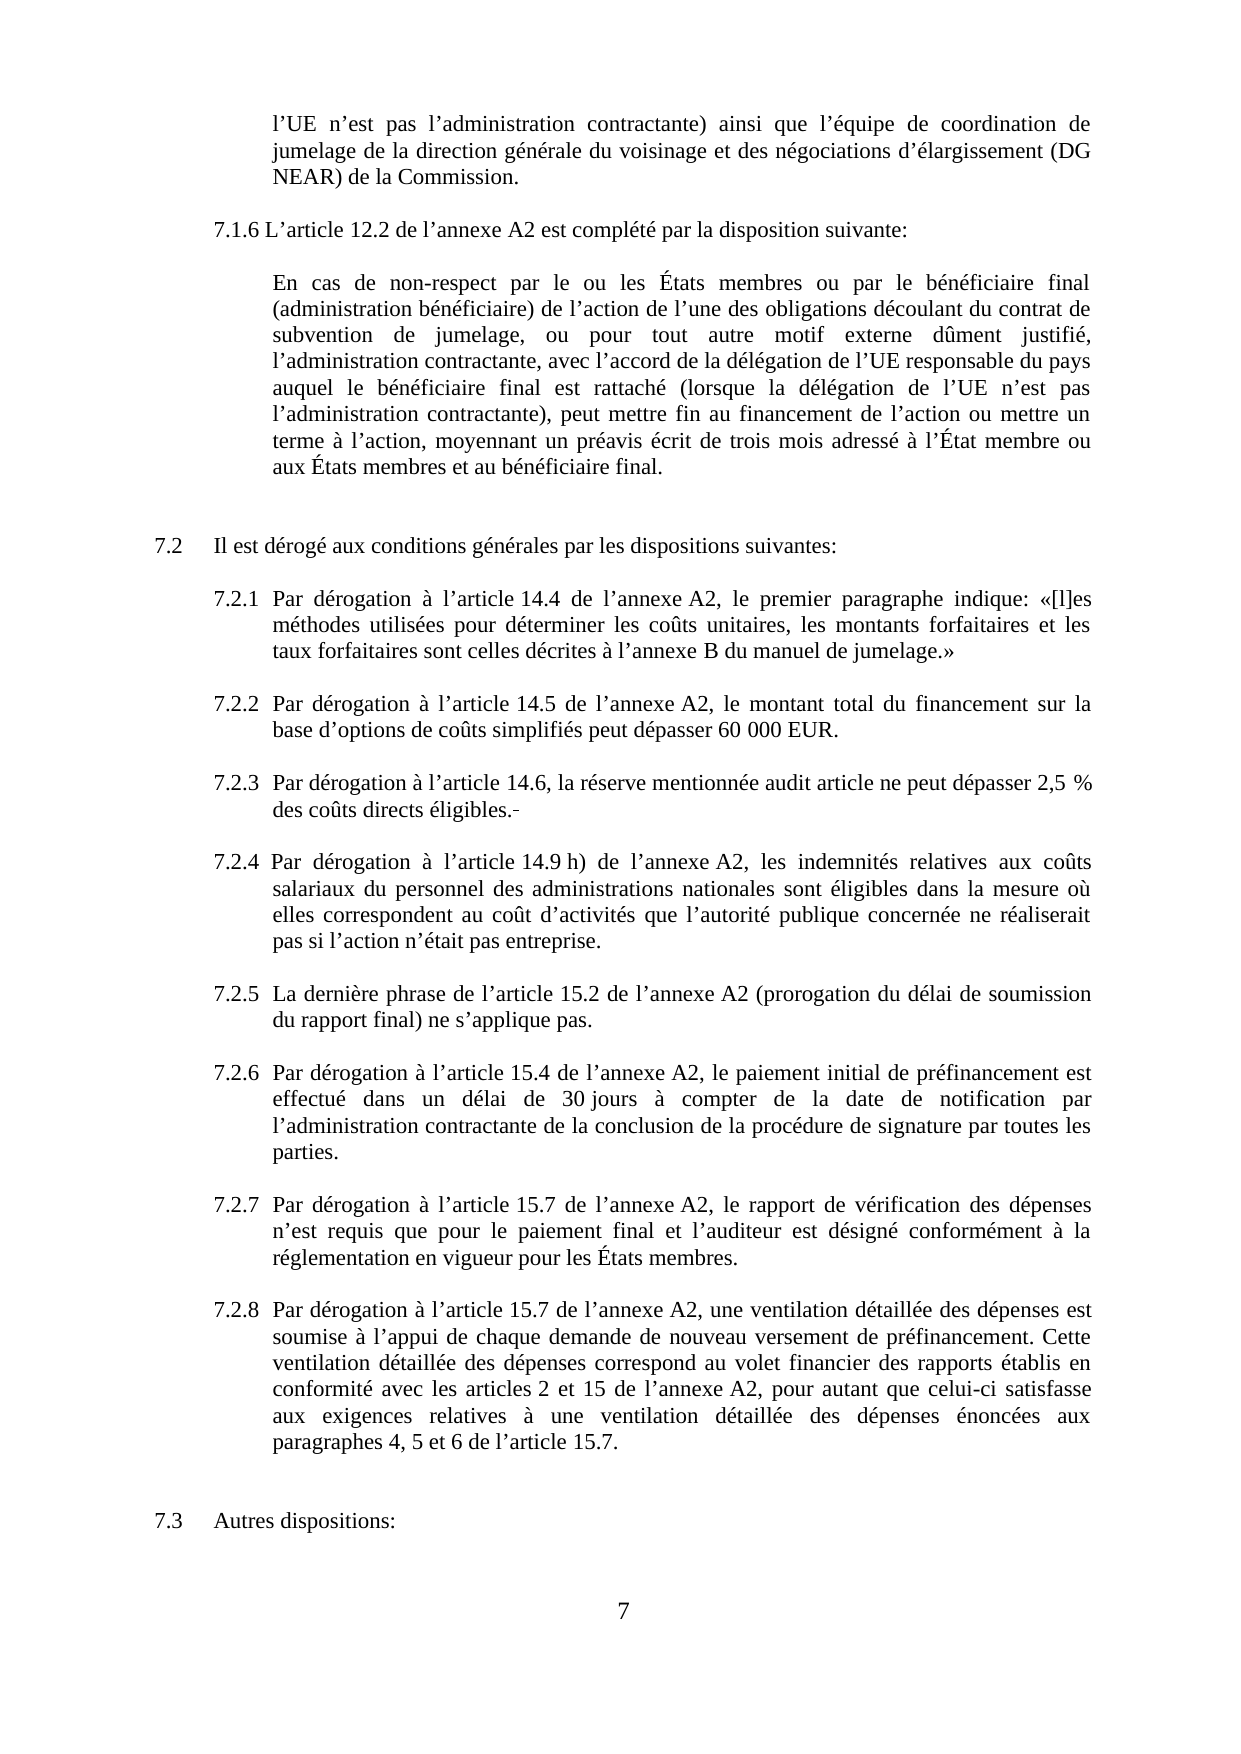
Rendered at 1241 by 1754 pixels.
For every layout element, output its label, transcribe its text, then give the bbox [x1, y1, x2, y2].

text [272, 110, 1092, 189]
text 7.2.6 Par dérogation à l’article 15.4 de l’annexe A2, le paiement initial de préfinancement est effectué dans un délai de 30 jours à compter de la date de notification par l’administration contractante de la conclusion de la procédure de signature par toutes les parties. [213, 1059, 1092, 1164]
text En cas de non-respect par le ou les États membres ou par le bénéficiaire final (administration bénéficiaire) de l’action de l’une des obligations découlant du contrat de subvention de jumelage, ou pour tout autre motif externe dûment justifié, l’administration contractante, avec l’accord de la délégation de l’UE responsable du pays auquel le bénéficiaire final est rattaché (lorsque la délégation de l’UE n’est pas l’administration contractante), peut mettre fin au financement de l’action ou mettre un terme à l’action, moyennant un préavis écrit de trois mois adressé à l’État membre ou aux États membres et au bénéficiaire final. [272, 268, 1092, 479]
text 7.2.8 Par dérogation à l’article 15.7 de l’annexe A2, une ventilation détaillée des dépenses est soumise à l’appui de chaque demande de nouveau versement de préfinancement. Cette ventilation détaillée des dépenses correspond au volet financier des rapports établis en conformité avec les articles 2 et 15 de l’annexe A2, pour autant que celui-ci satisfasse aux exigences relatives à une ventilation détaillée des dépenses énoncées aux paragraphes 4, 5 et 6 de l’article 15.7. [213, 1296, 1092, 1454]
text 7.2.3 Par dérogation à l’article 14.6, la réserve mentionnée audit article ne peut dépasser 2,5 % des coûts directs éligibles. [213, 769, 1092, 822]
text 7.2.7 Par dérogation à l’article 15.7 de l’annexe A2, le rapport de vérification des dépenses n’est requis que pour le paiement final et l’auditeur est désigné conformément à la réglementation en vigueur pour les États membres. [213, 1191, 1092, 1270]
text 7.2.1 Par dérogation à l’article 14.4 de l’annexe A2, le premier paragraphe indique: «[l]es méthodes utilisées pour déterminer les coûts unitaires, les montants forfaitaires et les taux forfaitaires sont celles décrites à l’annexe B du manuel de jumelage.» [213, 585, 1092, 664]
text 7.2 Il est dérogé aux conditions générales par les dispositions suivantes: [154, 532, 1092, 558]
text 7.3 Autres dispositions: [154, 1507, 1092, 1533]
text 7.2.4 Par dérogation à l’article 14.9 h) de l’annexe A2, les indemnités relatives aux coûts salariaux du personnel des administrations nationales sont éligibles dans la mesure où elles correspondent au coût d’activités que l’autorité publique concernée ne réaliserait pas si l’action n’était pas entreprise. [213, 848, 1092, 954]
text 7.2.5 La dernière phrase de l’article 15.2 de l’annexe A2 (prorogation du délai de soumission du rapport final) ne s’applique pas. [213, 980, 1092, 1033]
text 7.1.6 L’article 12.2 de l’annexe A2 est complété par la disposition suivante: [213, 216, 1092, 242]
text 7.2.2 Par dérogation à l’article 14.5 de l’annexe A2, le montant total du financement sur la base d’options de coûts simplifiés peut dépasser 60 000 EUR. [213, 690, 1092, 743]
